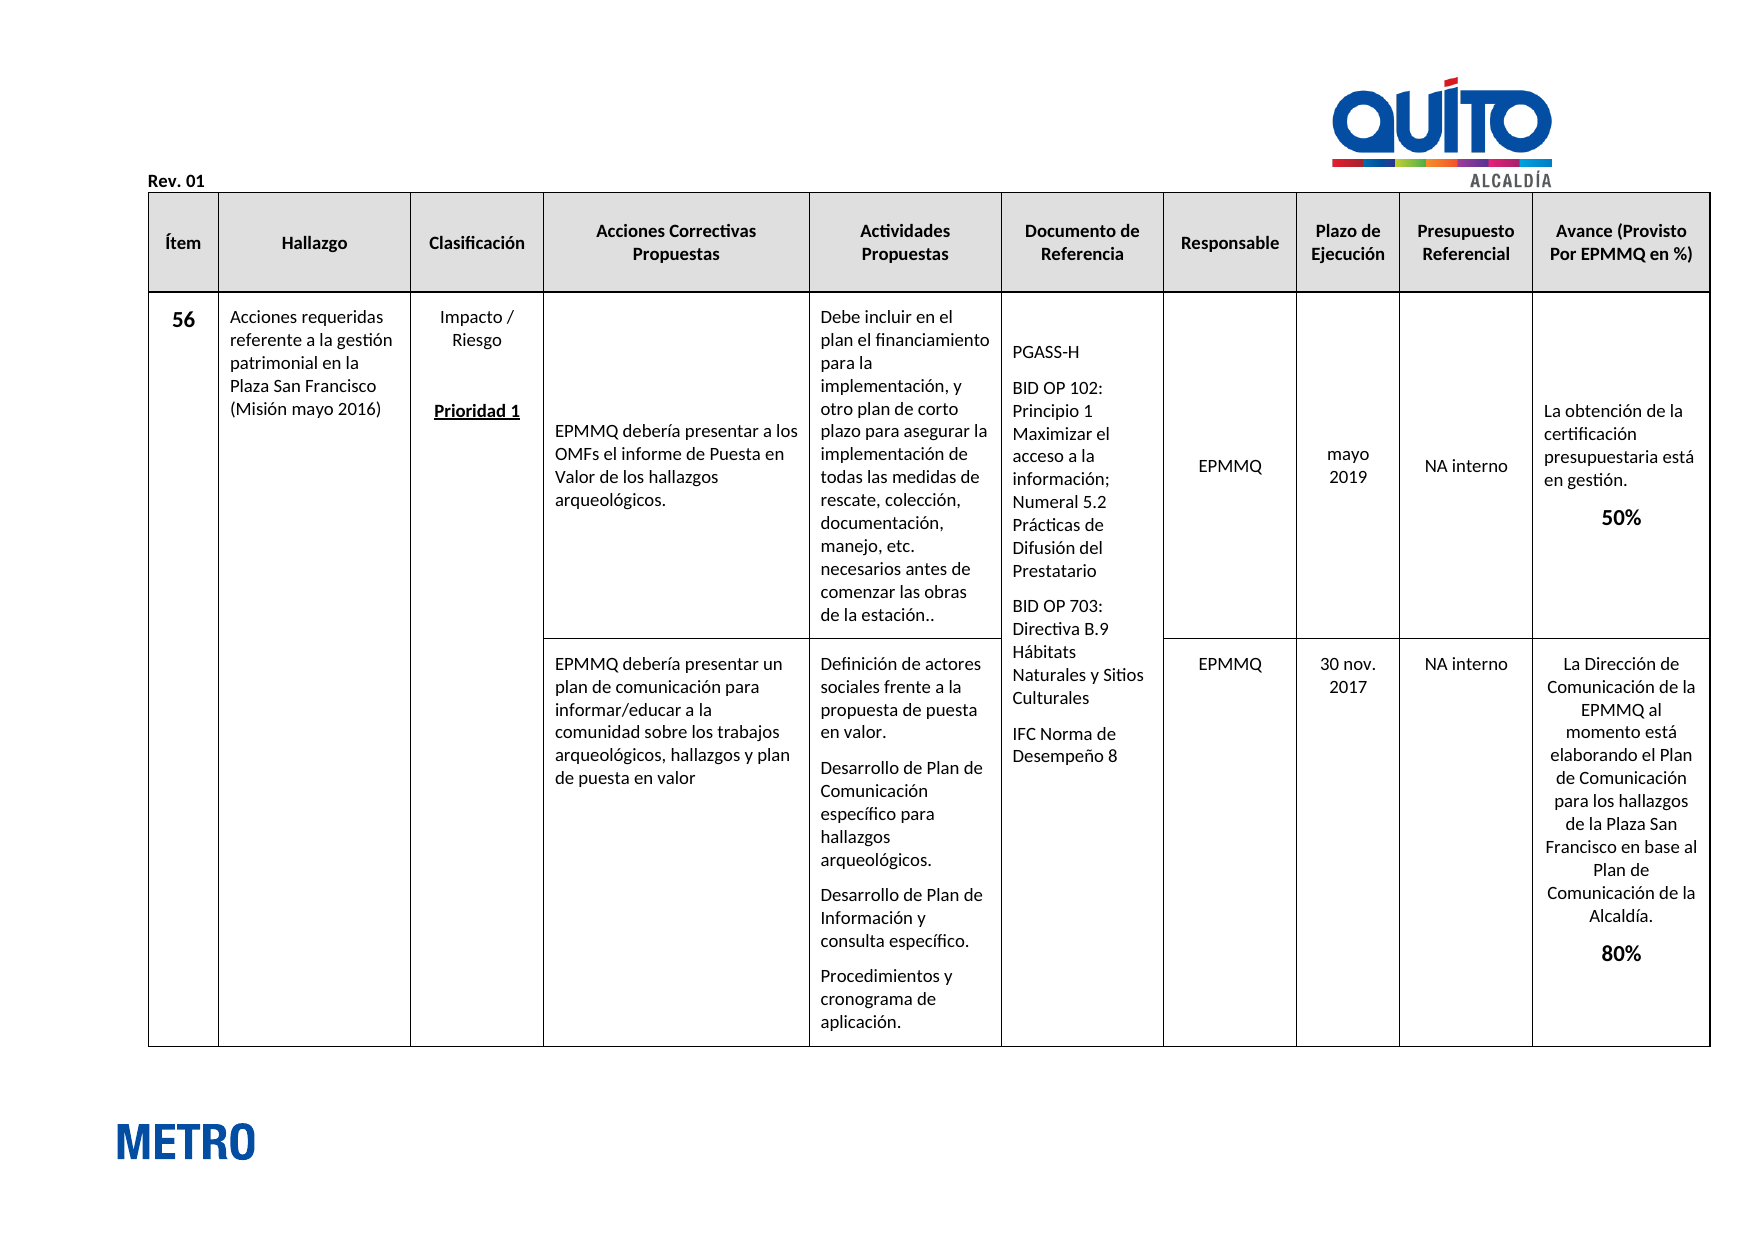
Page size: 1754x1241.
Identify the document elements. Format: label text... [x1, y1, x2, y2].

table_cell Debe incluir en el plan el financiamiento para la implementación, y otro plan de corto plazo para asegurar la implementación de todas las medidas de rescate, colección, documentación, manejo, etc. necesarios antes de comenzar las obras de la estación.. [810, 293, 1001, 638]
table_header Plazo de Ejecución [1297, 193, 1399, 291]
table_cell 56 [149, 293, 218, 1046]
table_cell NA interno [1400, 639, 1532, 1046]
table_header Avance (Provisto Por EPMMQ en %) [1533, 193, 1709, 291]
table_cell EPMMQ debería presentar a los OMFs el informe de Puesta en Valor de los hallazgos arqueológicos. [544, 293, 809, 638]
table_cell 30 nov. 2017 [1297, 639, 1399, 1046]
table_header Responsable [1164, 193, 1296, 291]
table_header Actividades Propuestas [810, 193, 1001, 291]
table_cell NA interno [1400, 293, 1532, 638]
table_cell Acciones requeridas referente a la gestión patrimonial en la Plaza San Francisco (Misión mayo 2016) [219, 293, 410, 1046]
table_cell Impacto / Riesgo Prioridad 1 [411, 293, 543, 1046]
table_cell mayo 2019 [1297, 293, 1399, 638]
table_cell La obtención de la certificación presupuestaria está en gestión. 50% [1533, 293, 1709, 638]
table_header Acciones Correctivas Propuestas [544, 193, 809, 291]
table_header Presupuesto Referencial [1400, 193, 1532, 291]
table_header Clasificación [411, 193, 543, 291]
table_header Documento de Referencia [1002, 193, 1163, 291]
table_cell EPMMQ [1164, 293, 1296, 638]
table_header Hallazgo [219, 193, 410, 291]
table_cell EPMMQ [1164, 639, 1296, 1046]
table_cell PGASS-H BID OP 102: Principio 1 Maximizar el acceso a la información; Numeral 5.2 Prácticas de Difusión del Prestatario BID OP 703: Directiva B.9 Hábitats Naturales y Sitios Culturales IFC Norma de Desempeño 8 [1002, 293, 1163, 1046]
table_header Ítem [149, 193, 218, 291]
